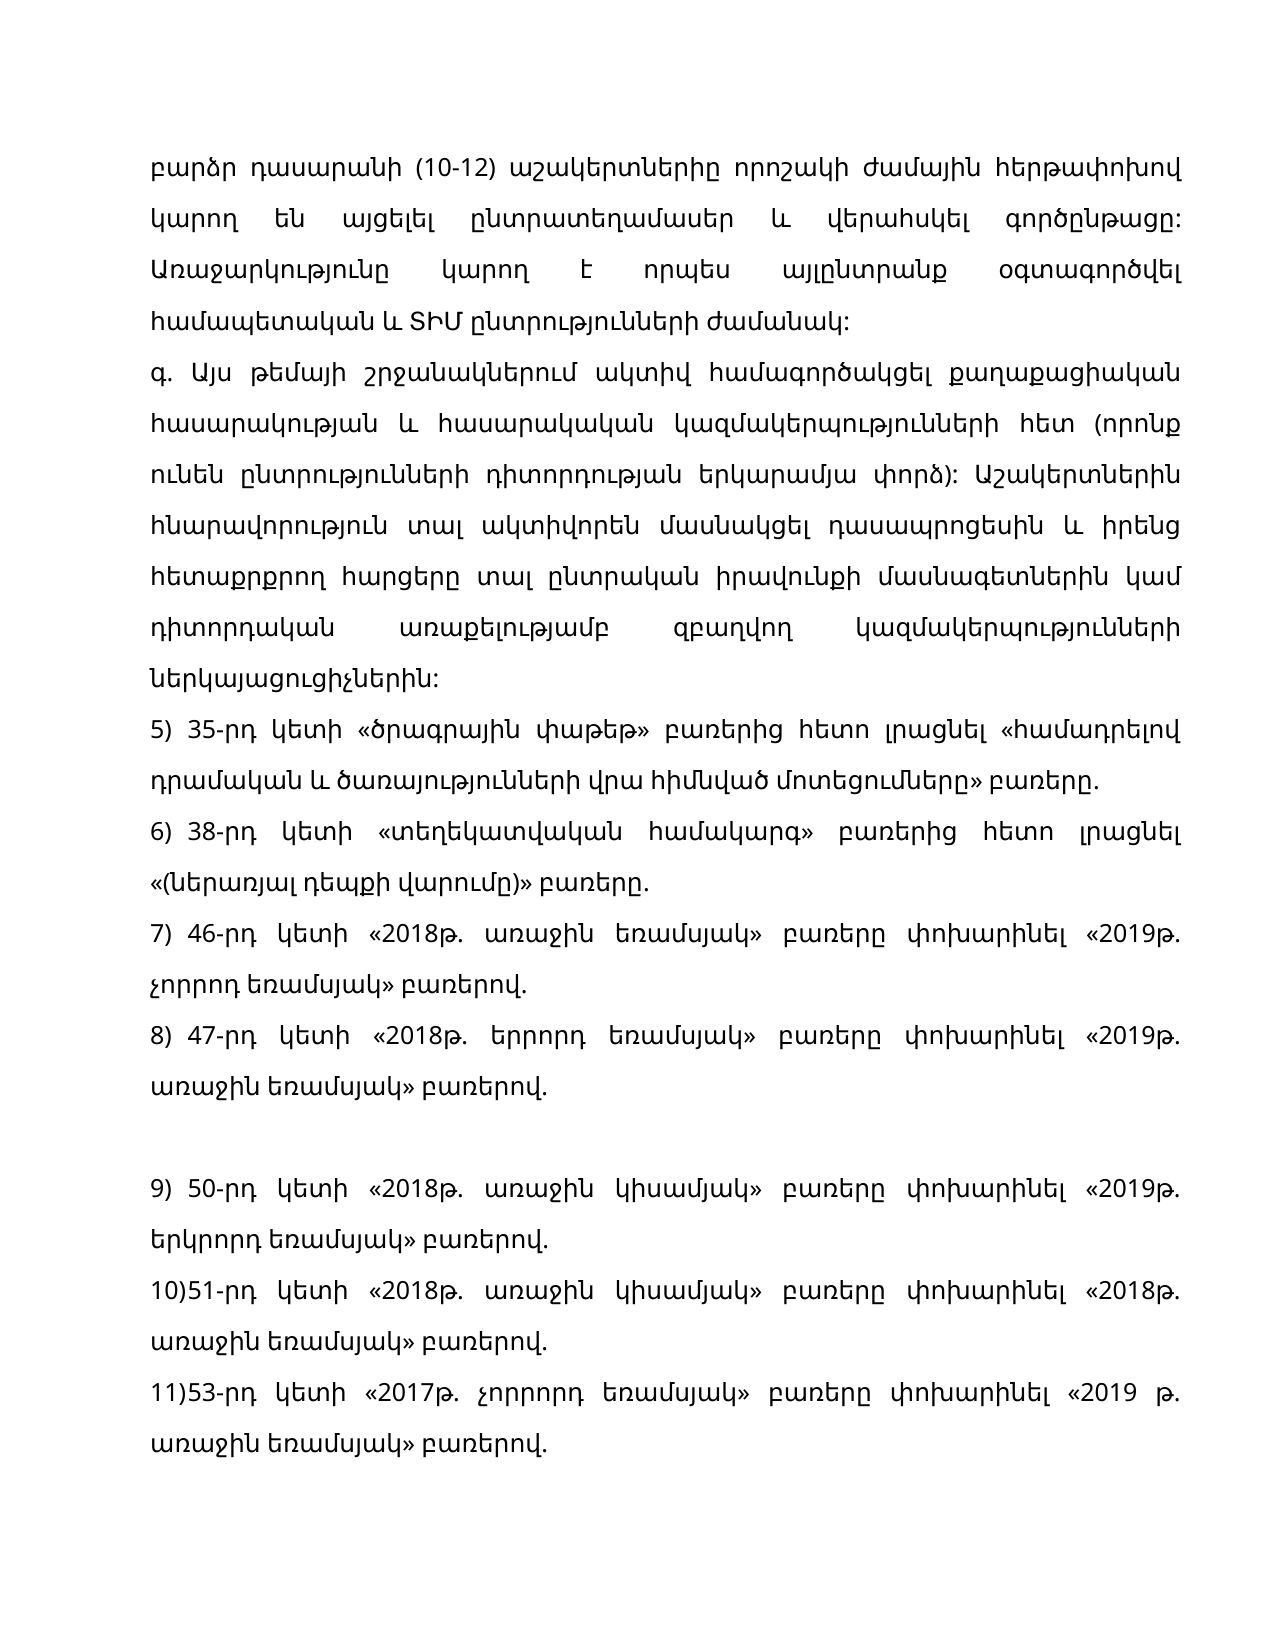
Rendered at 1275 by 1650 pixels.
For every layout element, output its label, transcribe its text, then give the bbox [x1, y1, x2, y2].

list 53-րդ կետի «2017թ. չորրորդ եռամսյակ» բառերը փոխարինել «2019 թ. առաջին եռամսյակ» բառերով. [150, 1375, 1181, 1460]
text գ. Այս թեմայի շրջանակներում ակտիվ համագործակցել քաղաքացիական հասարակության և հասարակական կազմակերպությունների հետ (որոնք ունեն ընտրությունների դիտորդության երկարամյա փորձ): Աշակերտներին հնարավորություն տալ ակտիվորեն մասնակցել դասապրոցեսին և իրենց հետաքրքրող հարցերը տալ ընտրական իրավունքի մասնագետներին կամ դիտորդական առաքելությամբ զբաղվող կազմակերպությունների ներկայացուցիչներին: [150, 354, 1181, 694]
list 47-րդ կետի «2018թ. երրորդ եռամսյակ» բառերը փոխարինել «2019թ. առաջին եռամսյակ» բառերով. [150, 1018, 1181, 1103]
list 50-րդ կետի «2018թ. առաջին կիսամյակ» բառերը փոխարինել «2019թ. երկրորդ եռամսյակ» բառերով. [150, 1171, 1181, 1256]
list 51-րդ կետի «2018թ. առաջին կիսամյակ» բառերը փոխարինել «2018թ. առաջին եռամսյակ» բառերով. [150, 1273, 1181, 1358]
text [150, 150, 1181, 337]
list 35-րդ կետի «ծրագրային փաթեթ» բառերից հետո լրացնել «համադրելով դրամական և ծառայությունների վրա հիմնված մոտեցումները» բառերը. [150, 711, 1181, 797]
list 46-րդ կետի «2018թ. առաջին եռամսյակ» բառերը փոխարինել «2019թ. չորրոդ եռամսյակ» բառերով. [150, 916, 1181, 1001]
list 38-րդ կետի «տեղեկատվական համակարգ» բառերից հետո լրացնել «(ներառյալ դեպքի վարումը)» բառերը. [150, 813, 1181, 899]
